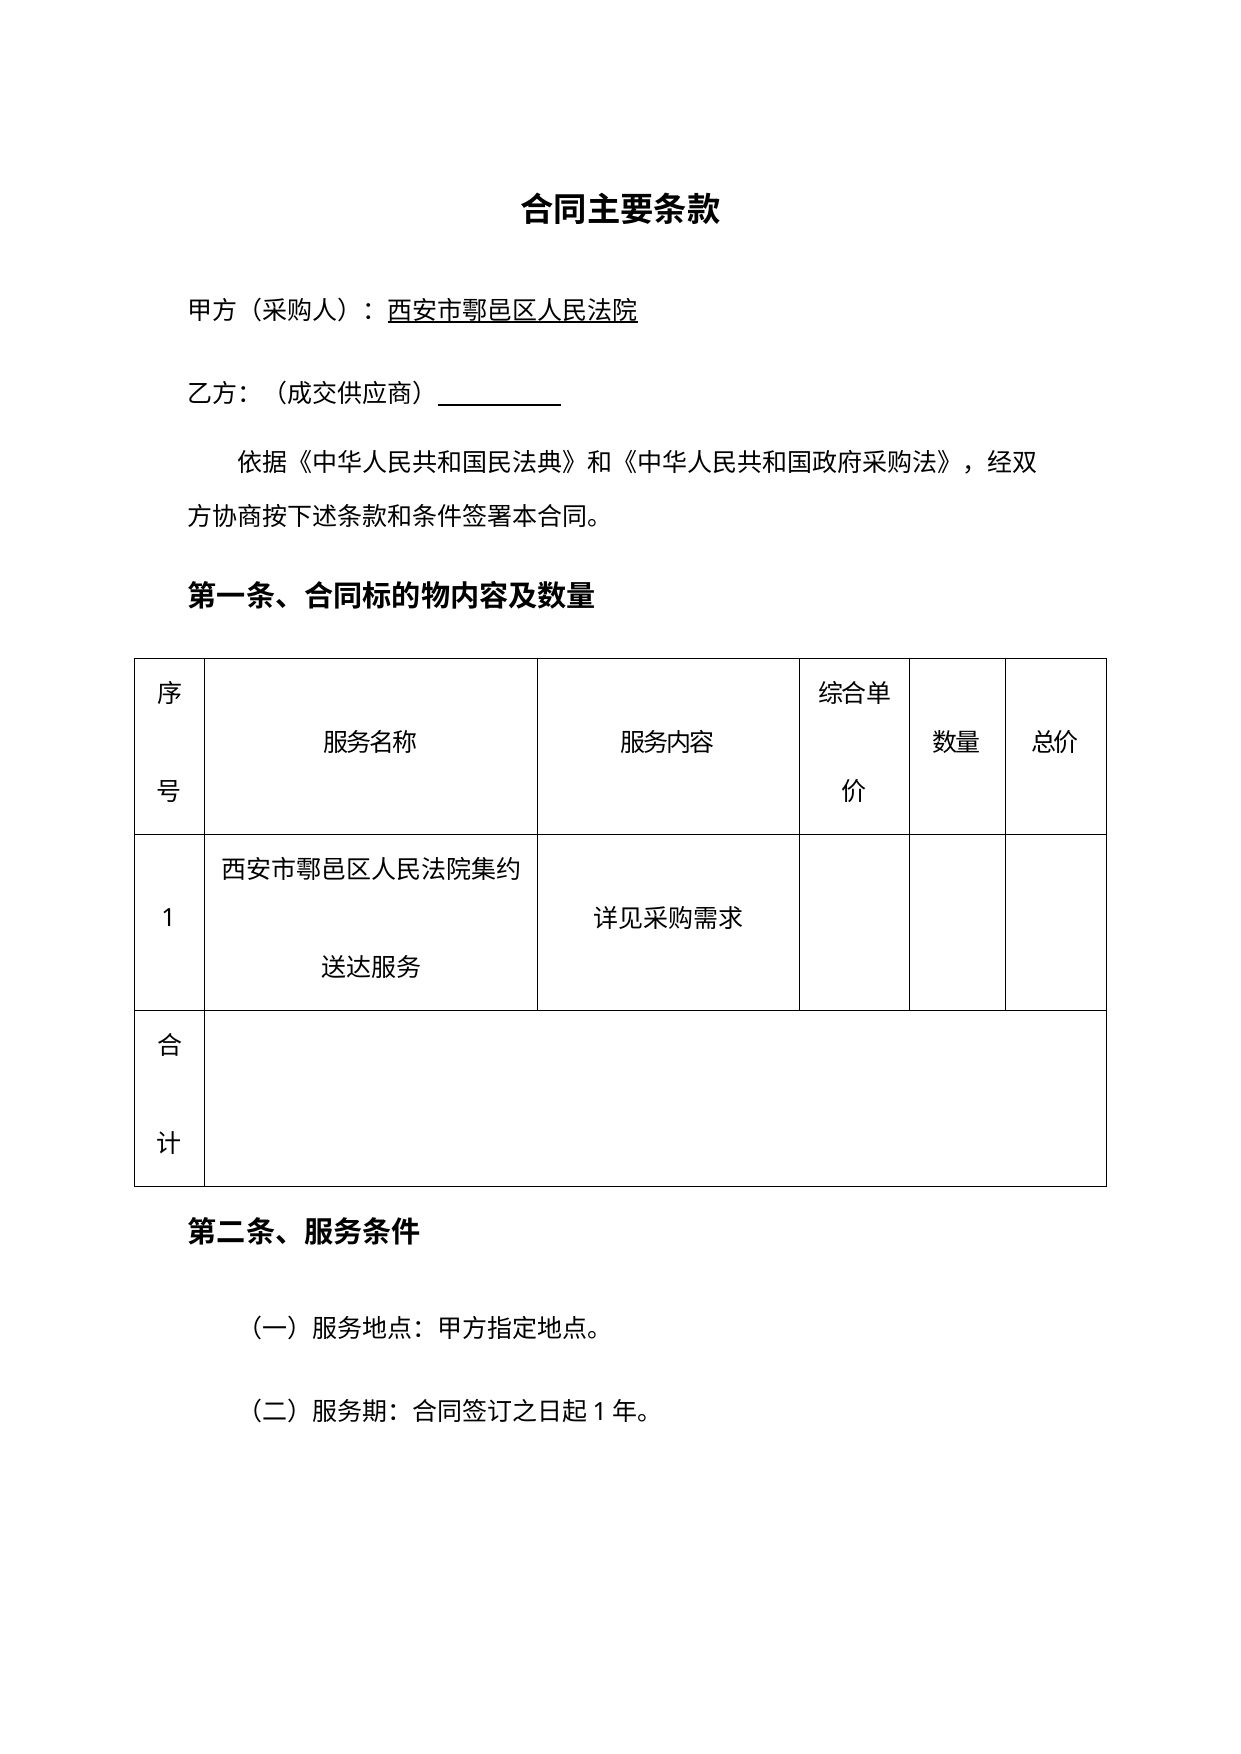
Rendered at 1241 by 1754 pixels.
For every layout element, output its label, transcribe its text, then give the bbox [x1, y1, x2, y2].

text 乙方：（成交供应商） [187, 359, 1053, 424]
table_cell [1006, 835, 1106, 1010]
table_header 序号 [135, 659, 204, 834]
table_cell [205, 1011, 1106, 1186]
table_header 总价 [1006, 659, 1106, 834]
table_cell 1 [135, 835, 204, 1010]
text （二）服务期：合同签订之日起1年。 [187, 1377, 1053, 1442]
subtitle 第一条、合同标的物内容及数量 [187, 561, 1053, 626]
text （一）服务地点：甲方指定地点。 [187, 1294, 1053, 1359]
table_header 综合单价 [800, 659, 909, 834]
table_header 服务内容 [538, 659, 799, 834]
subtitle 第二条、服务条件 [187, 1198, 1053, 1263]
text 依据《中华人民共和国民法典》和《中华人民共和国政府采购法》，经双方协商按下述条款和条件签署本合同。 [187, 442, 1053, 533]
subtitle 合同主要条款 [187, 174, 1053, 239]
table_header 服务名称 [205, 659, 537, 834]
text 甲方（采购人）：西安市鄠邑区人民法院 [187, 276, 1053, 341]
table_cell 详见采购需求 [538, 835, 799, 1010]
table_cell [800, 835, 909, 1010]
table_cell [910, 835, 1005, 1010]
table_header 数量 [910, 659, 1005, 834]
table_cell 合计 [135, 1011, 204, 1186]
table_cell 西安市鄠邑区人民法院集约送达服务 [205, 835, 537, 1010]
